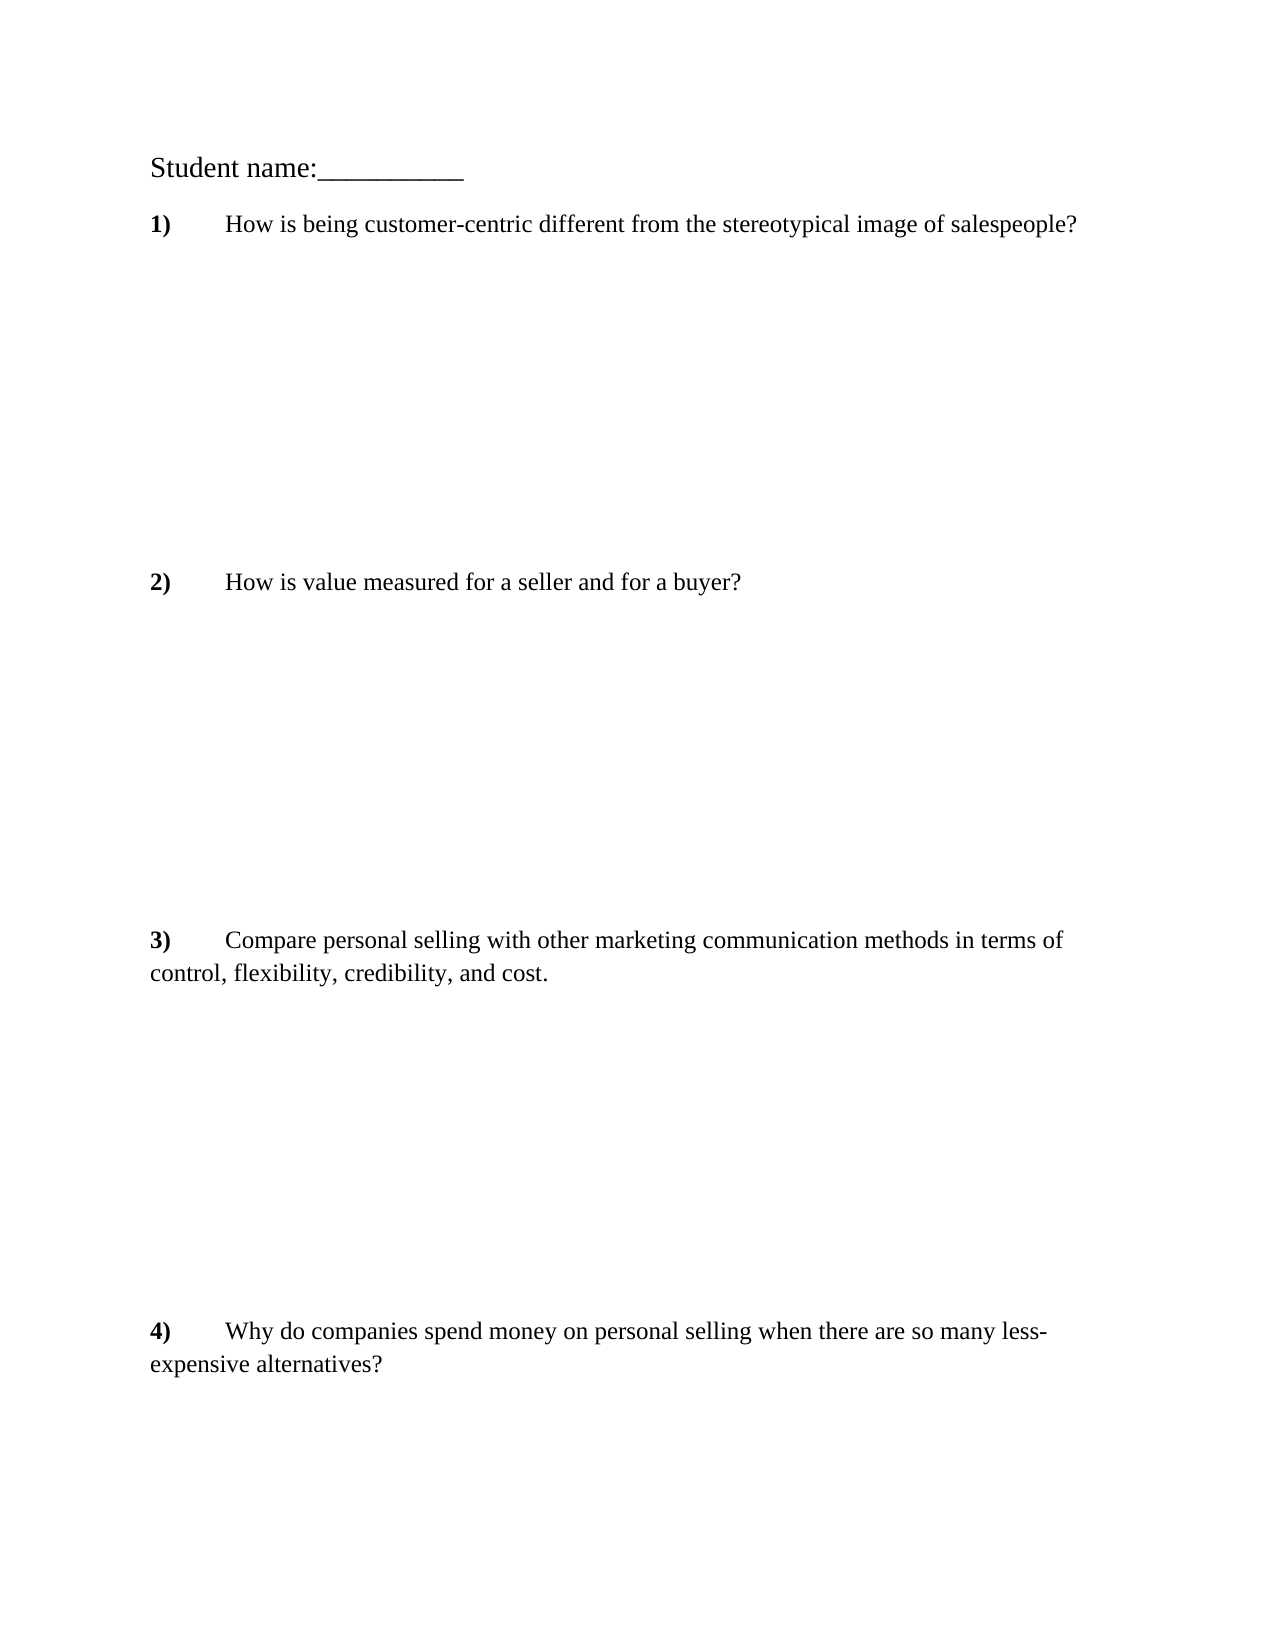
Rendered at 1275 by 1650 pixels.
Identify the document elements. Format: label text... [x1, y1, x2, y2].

text 1) How is being customer-centric different from the stereotypical image of salespeople? [150, 209, 1125, 238]
text 2) How is value measured for a seller and for a buyer? [150, 567, 1125, 596]
text 4) Why do companies spend money on personal selling when there are so many less-expensive alternatives? [150, 1316, 1125, 1378]
text 3) Compare personal selling with other marketing communication methods in terms of control, flexibility, credibility, and cost. [150, 925, 1125, 987]
text Student name:__________ [150, 150, 1125, 183]
